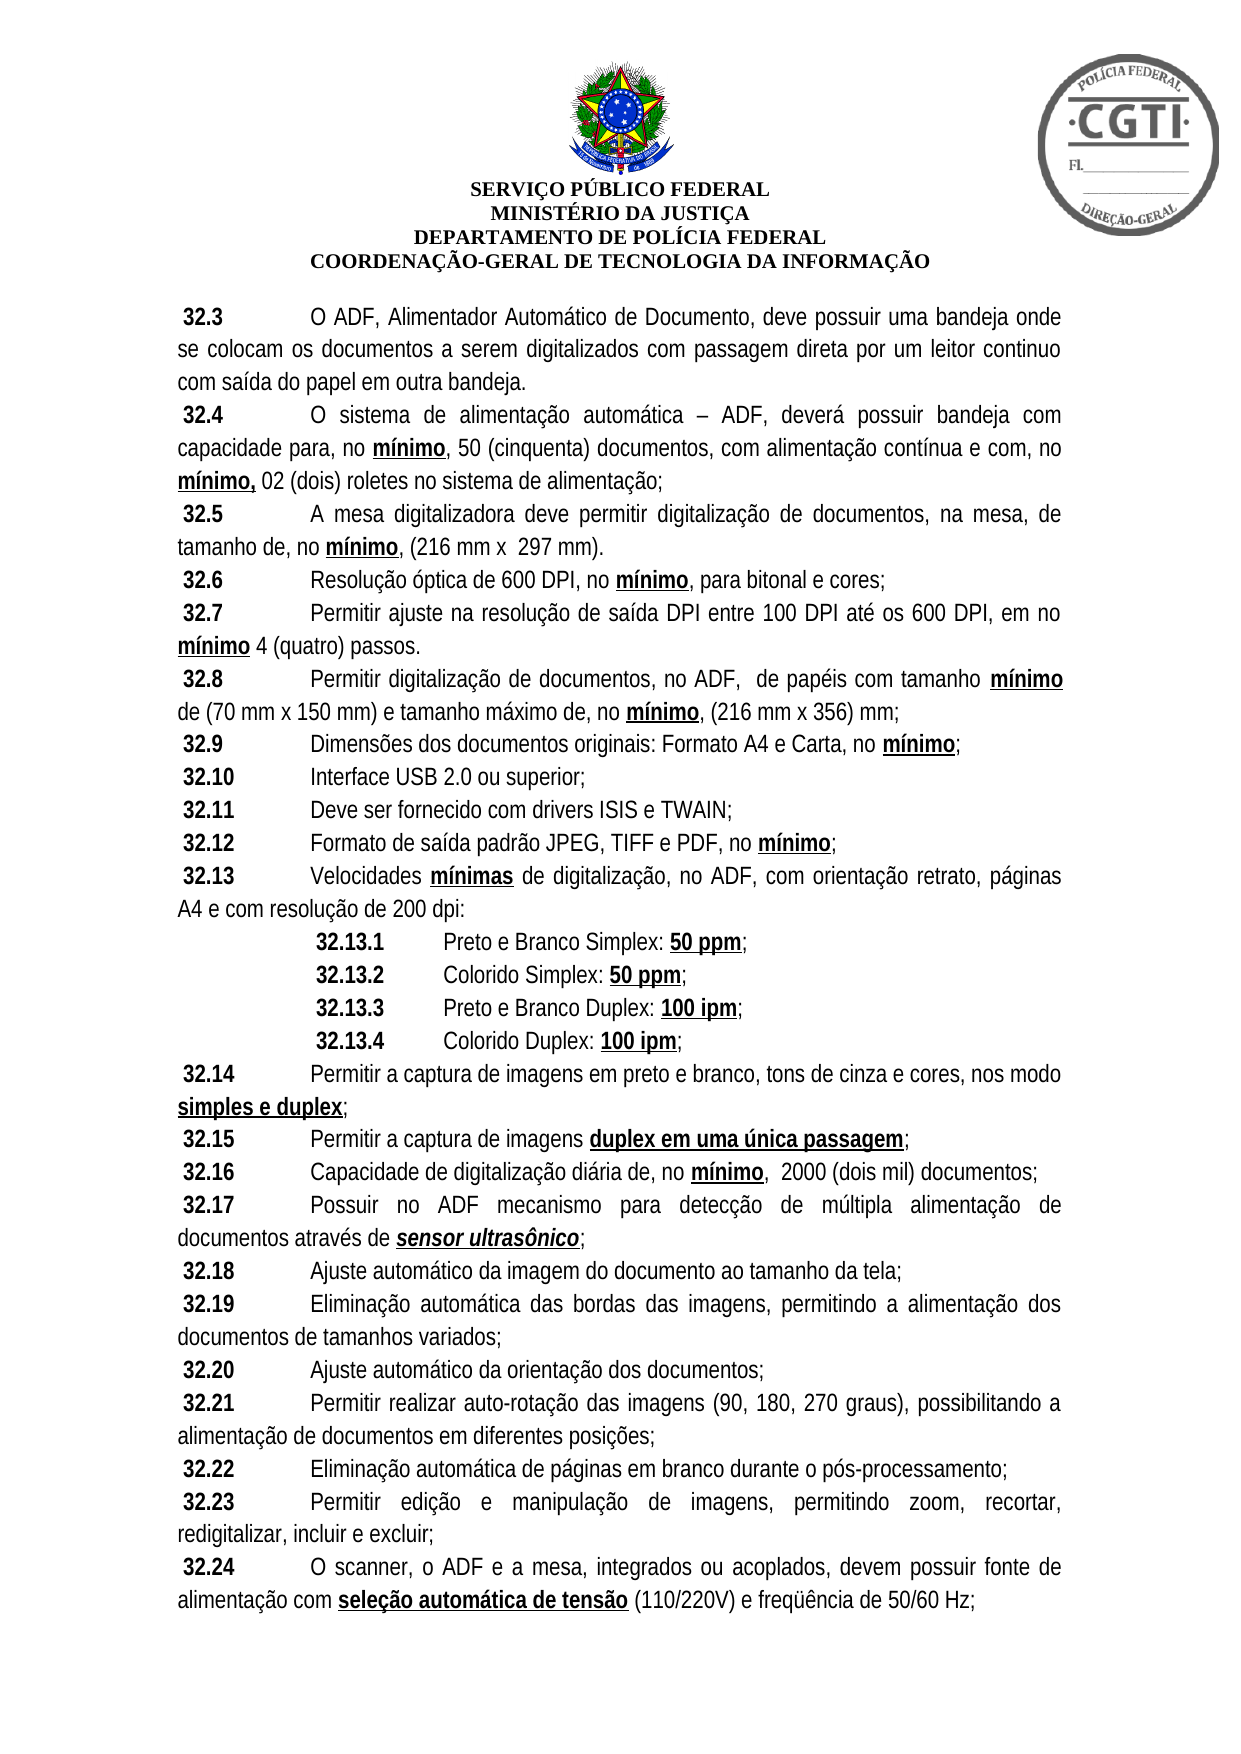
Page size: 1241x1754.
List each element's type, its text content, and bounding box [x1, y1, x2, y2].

subtitle Dimensões dos documentos originais: Formato A4 e Carta, no mínimo; [177, 729, 1063, 758]
subtitle Preto e Branco Simplex: 50 ppm; [310, 927, 1063, 956]
subtitle Permitir a captura de imagens em preto e branco, tons de cinza e cores, nos modo simples e duplex; [177, 1059, 1063, 1120]
subtitle Possuir no ADF mecanismo para detecção de múltipla alimentação de documentos através de sensor ultrasônico; [177, 1190, 1063, 1252]
subtitle Velocidades mínimas de digitalização, no ADF, com orientação retrato, páginas A4 e com resolução de 200 dpi: [177, 861, 1063, 923]
subtitle Eliminação automática de páginas em branco durante o pós-processamento; [177, 1454, 1063, 1482]
subtitle Ajuste automático da imagem do documento ao tamanho da tela; [177, 1256, 1063, 1285]
picture [1037, 54, 1219, 236]
subtitle Colorido Simplex: 50 ppm; [310, 960, 1063, 988]
subtitle Ajuste automático da orientação dos documentos; [177, 1355, 1063, 1383]
subtitle O ADF, Alimentador Automático de Documento, deve possuir uma bandeja onde se colocam os documentos a serem digitalizados com passagem direta por um leitor continuo com saída do papel em outra bandeja. [177, 302, 1063, 396]
picture [563, 59, 677, 177]
subtitle Permitir edição e manipulação de imagens, permitindo zoom, recortar, redigitalizar, incluir e excluir; [177, 1487, 1063, 1548]
subtitle Permitir ajuste na resolução de saída DPI entre 100 DPI até os 600 DPI, em no mínimo 4 (quatro) passos. [177, 598, 1063, 659]
subtitle A mesa digitalizadora deve permitir digitalização de documentos, na mesa, de tamanho de, no mínimo, (216 mm x 297 mm). [177, 499, 1063, 561]
subtitle Capacidade de digitalização diária de, no mínimo, 2000 (dois mil) documentos; [177, 1157, 1063, 1186]
subtitle Interface USB 2.0 ou superior; [177, 762, 1063, 791]
subtitle Colorido Duplex: 100 ipm; [310, 1026, 1063, 1054]
subtitle Deve ser fornecido com drivers ISIS e TWAIN; [177, 795, 1063, 824]
subtitle Formato de saída padrão JPEG, TIFF e PDF, no mínimo; [177, 828, 1063, 857]
subtitle Eliminação automática das bordas das imagens, permitindo a alimentação dos documentos de tamanhos variados; [177, 1289, 1063, 1351]
subtitle Permitir digitalização de documentos, no ADF, de papéis com tamanho mínimo de (70 mm x 150 mm) e tamanho máximo de, no mínimo, (216 mm x 356) mm; [177, 664, 1063, 725]
subtitle O sistema de alimentação automática – ADF, deverá possuir bandeja com capacidade para, no mínimo, 50 (cinquenta) documentos, com alimentação contínua e com, no mínimo, 02 (dois) roletes no sistema de alimentação; [177, 400, 1063, 495]
subtitle O scanner, o ADF e a mesa, integrados ou acoplados, devem possuir fonte de alimentação com seleção automática de tensão (110/220V) e freqüência de 50/60 Hz; [177, 1552, 1063, 1614]
subtitle Resolução óptica de 600 DPI, no mínimo, para bitonal e cores; [177, 565, 1063, 593]
subtitle Permitir a captura de imagens duplex em uma única passagem; [177, 1124, 1063, 1153]
subtitle Preto e Branco Duplex: 100 ipm; [310, 993, 1063, 1021]
subtitle Permitir realizar auto-rotação das imagens (90, 180, 270 graus), possibilitando a alimentação de documentos em diferentes posições; [177, 1388, 1063, 1449]
